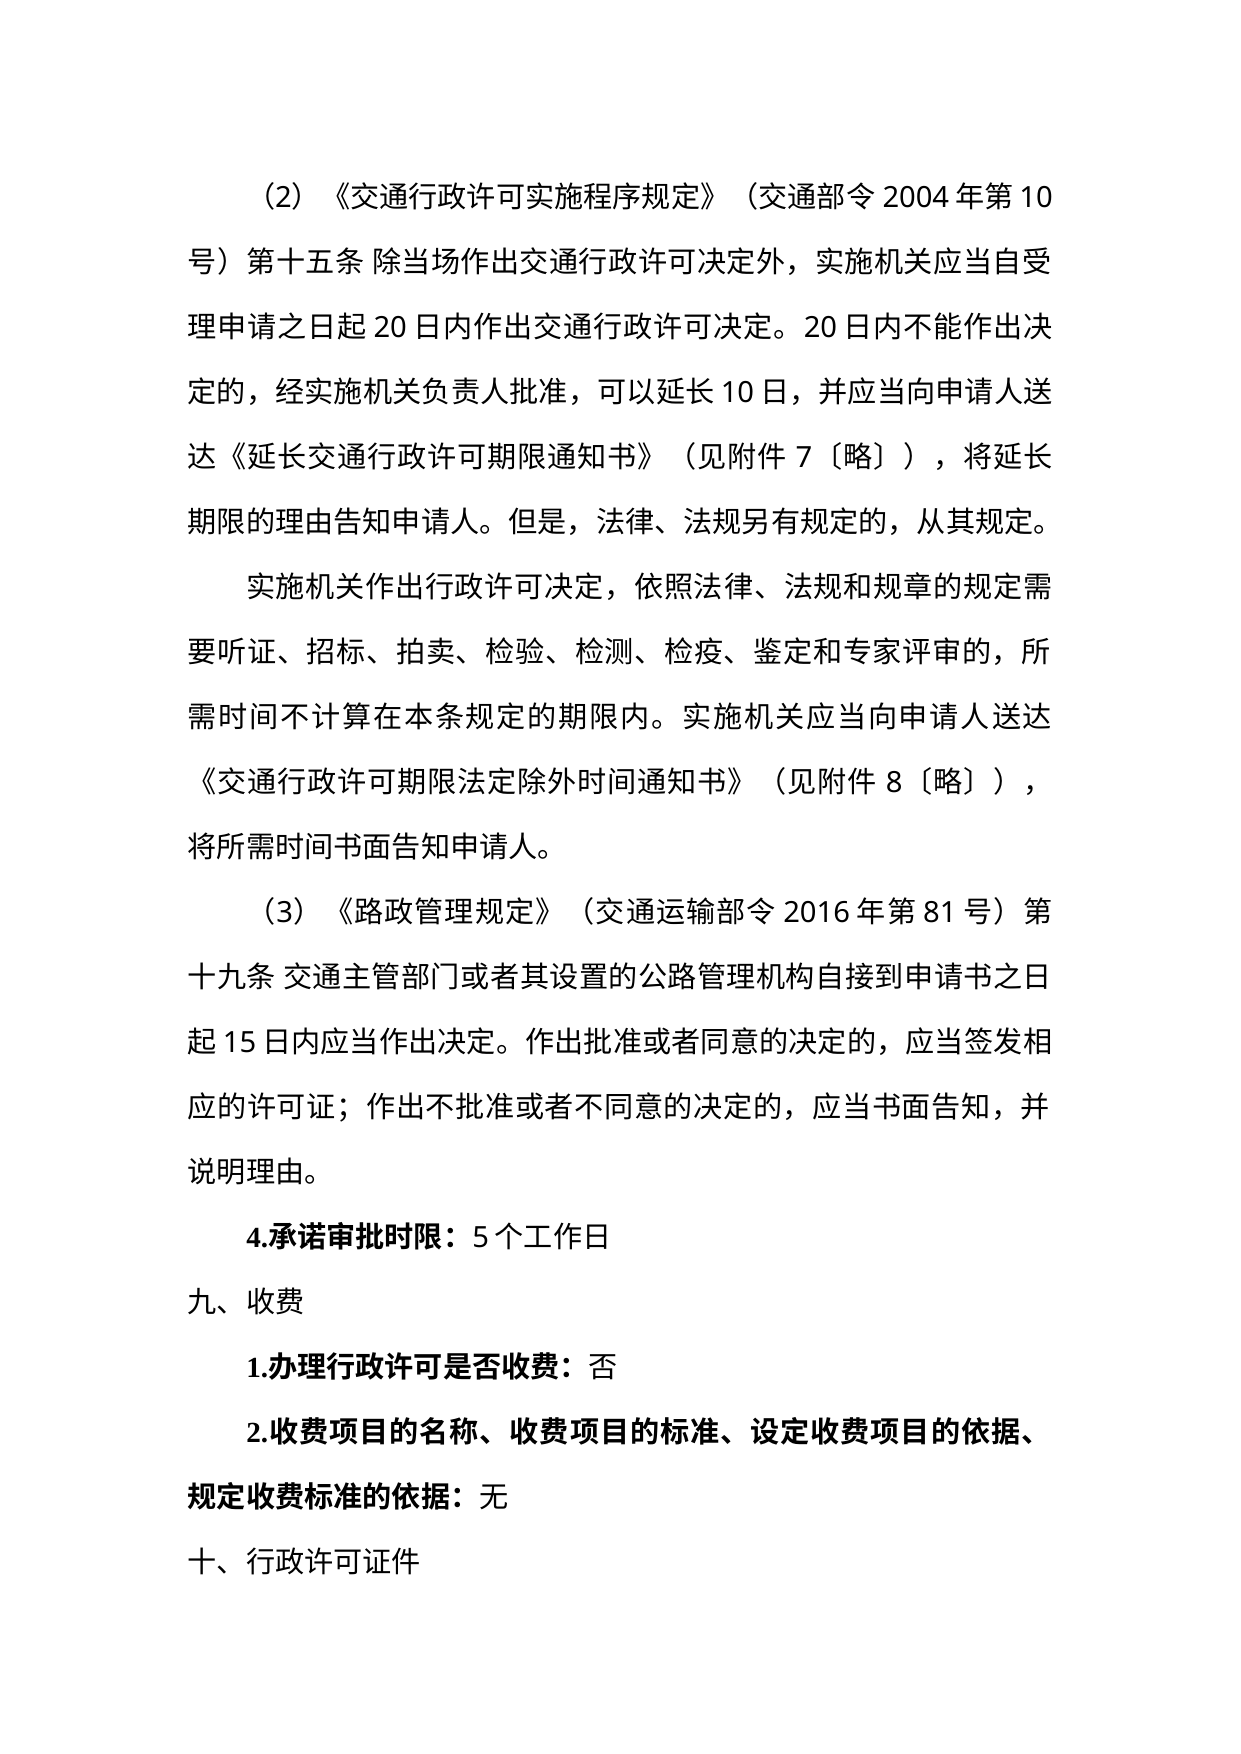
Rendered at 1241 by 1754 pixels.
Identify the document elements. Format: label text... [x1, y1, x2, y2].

text 十、行政许可证件 [187, 1527, 1053, 1592]
text （3）《路政管理规定》（交通运输部令2016年第81号）第十九条 交通主管部门或者其设置的公路管理机构自接到申请书之日起15日内应当作出决定。作出批准或者同意的决定的，应当签发相应的许可证；作出不批准或者不同意的决定的，应当书面告知，并说明理由。 [187, 877, 1053, 1202]
text （2）《交通行政许可实施程序规定》（交通部令2004年第10号）第十五条 除当场作出交通行政许可决定外，实施机关应当自受理申请之日起20日内作出交通行政许可决定。20日内不能作出决定的，经实施机关负责人批准，可以延长10日，并应当向申请人送达《延长交通行政许可期限通知书》（见附件7〔略〕），将延长期限的理由告知申请人。但是，法律、法规另有规定的，从其规定。 [187, 162, 1053, 552]
text 九、收费 [187, 1267, 1053, 1332]
text 2.收费项目的名称、收费项目的标准、设定收费项目的依据、规定收费标准的依据：无 [187, 1397, 1053, 1527]
text 实施机关作出行政许可决定，依照法律、法规和规章的规定需要听证、招标、拍卖、检验、检测、检疫、鉴定和专家评审的，所需时间不计算在本条规定的期限内。实施机关应当向申请人送达《交通行政许可期限法定除外时间通知书》（见附件8〔略〕），将所需时间书面告知申请人。 [187, 552, 1053, 877]
text 1.办理行政许可是否收费：否 [187, 1332, 1053, 1397]
text 4.承诺审批时限：5个工作日 [187, 1202, 1053, 1267]
